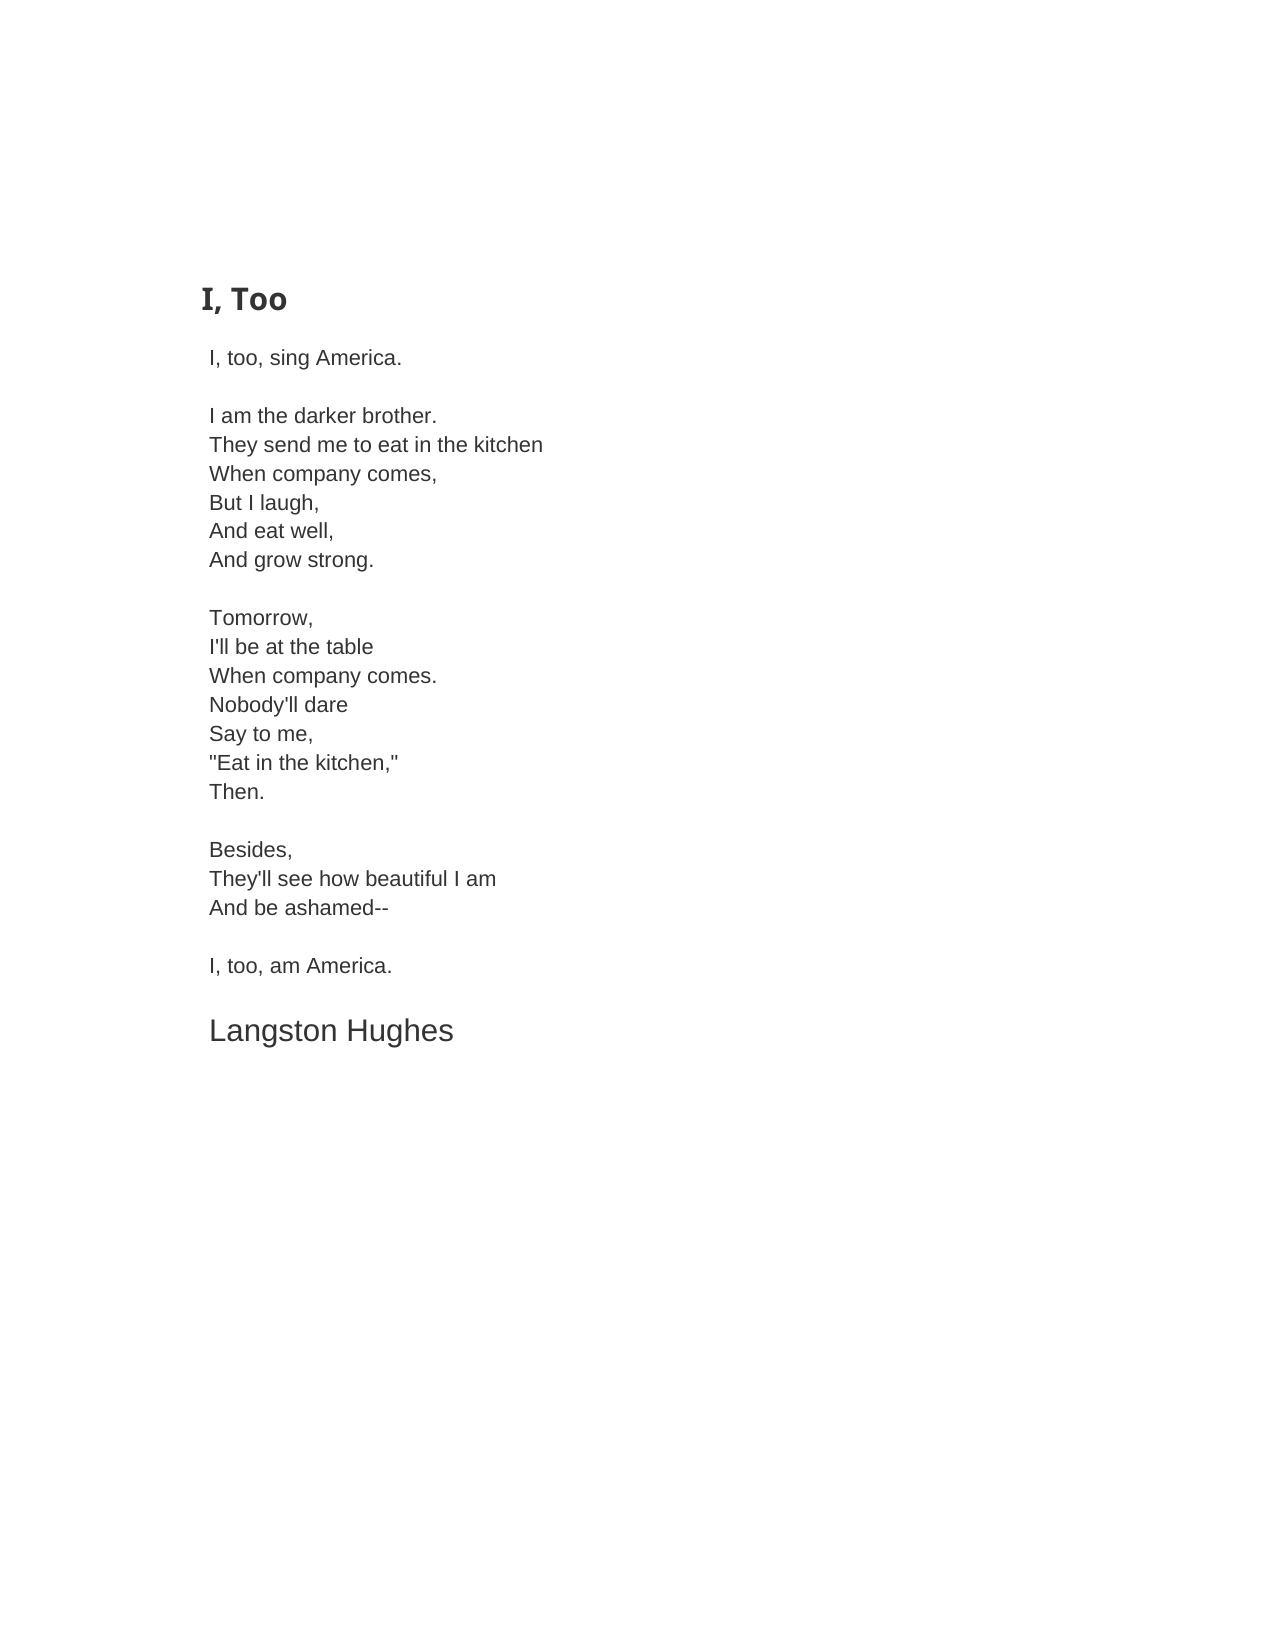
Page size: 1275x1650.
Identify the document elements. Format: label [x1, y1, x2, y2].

table_header [188, 203, 1087, 1488]
